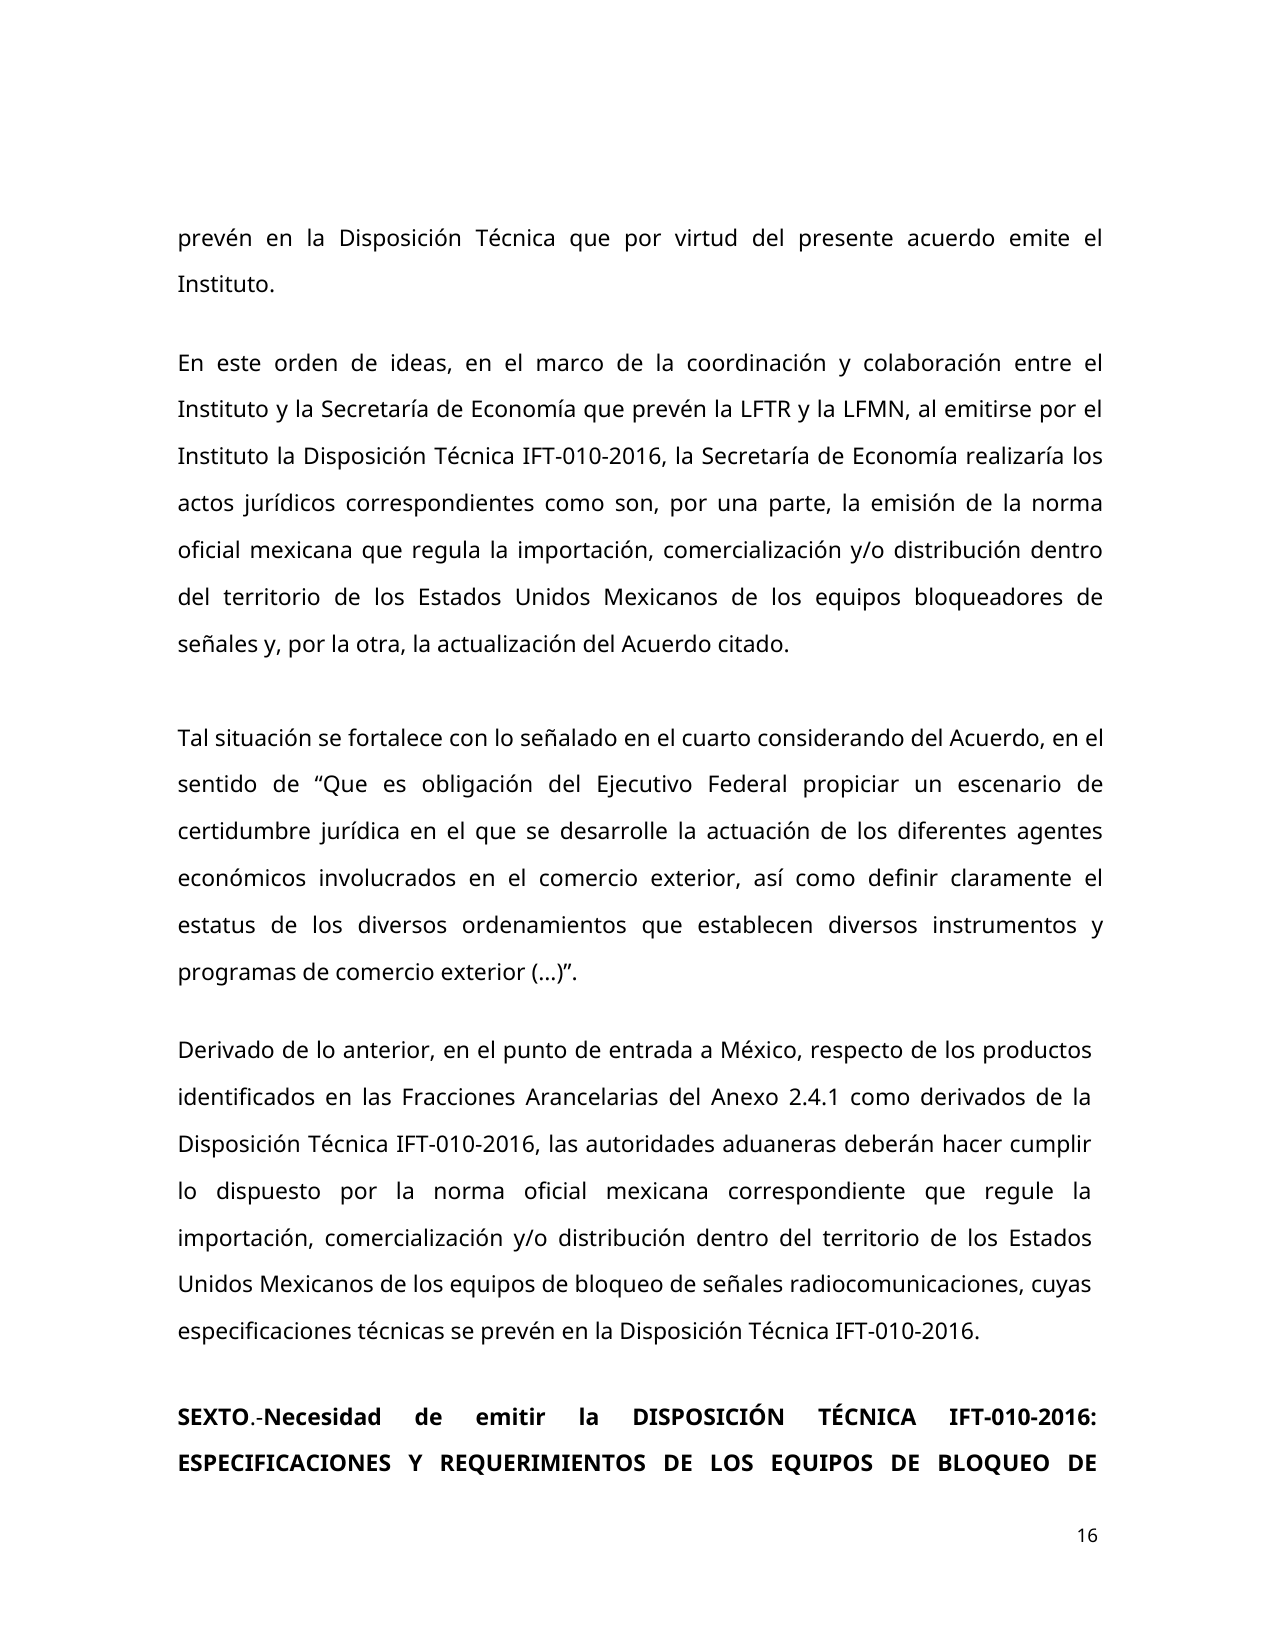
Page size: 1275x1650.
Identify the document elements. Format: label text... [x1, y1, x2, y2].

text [177, 1401, 1098, 1479]
text En este orden de ideas, en el marco de la coordinación y colaboración entre el Instituto y la Secretaría de Economía que prevén la LFTR y la LFMN, al emitirse por el Instituto la Disposición Técnica IFT-010-2016, la Secretaría de Economía realizaría los actos jurídicos correspondientes como son, por una parte, la emisión de la norma oficial mexicana que regula la importación, comercialización y/o distribución dentro del territorio de los Estados Unidos Mexicanos de los equipos bloqueadores de señales y, por la otra, la actualización del Acuerdo citado. [177, 347, 1104, 659]
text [177, 222, 1104, 300]
text Derivado de lo anterior, en el punto de entrada a México, respecto de los productos identificados en las Fracciones Arancelarias del Anexo 2.4.1 como derivados de la Disposición Técnica IFT-010-2016, las autoridades aduaneras deberán hacer cumplir lo dispuesto por la norma oficial mexicana correspondiente que regule la importación, comercialización y/o distribución dentro del territorio de los Estados Unidos Mexicanos de los equipos de bloqueo de señales radiocomunicaciones, cuyas especificaciones técnicas se prevén en la Disposición Técnica IFT-010-2016. [177, 1034, 1093, 1347]
text Tal situación se fortalece con lo señalado en el cuarto considerando del Acuerdo, en el sentido de “Que es obligación del Ejecutivo Federal propiciar un escenario de certidumbre jurídica en el que se desarrolle la actuación de los diferentes agentes económicos involucrados en el comercio exterior, así como definir claramente el estatus de los diversos ordenamientos que establecen diversos instrumentos y programas de comercio exterior (…)”. [177, 722, 1104, 987]
